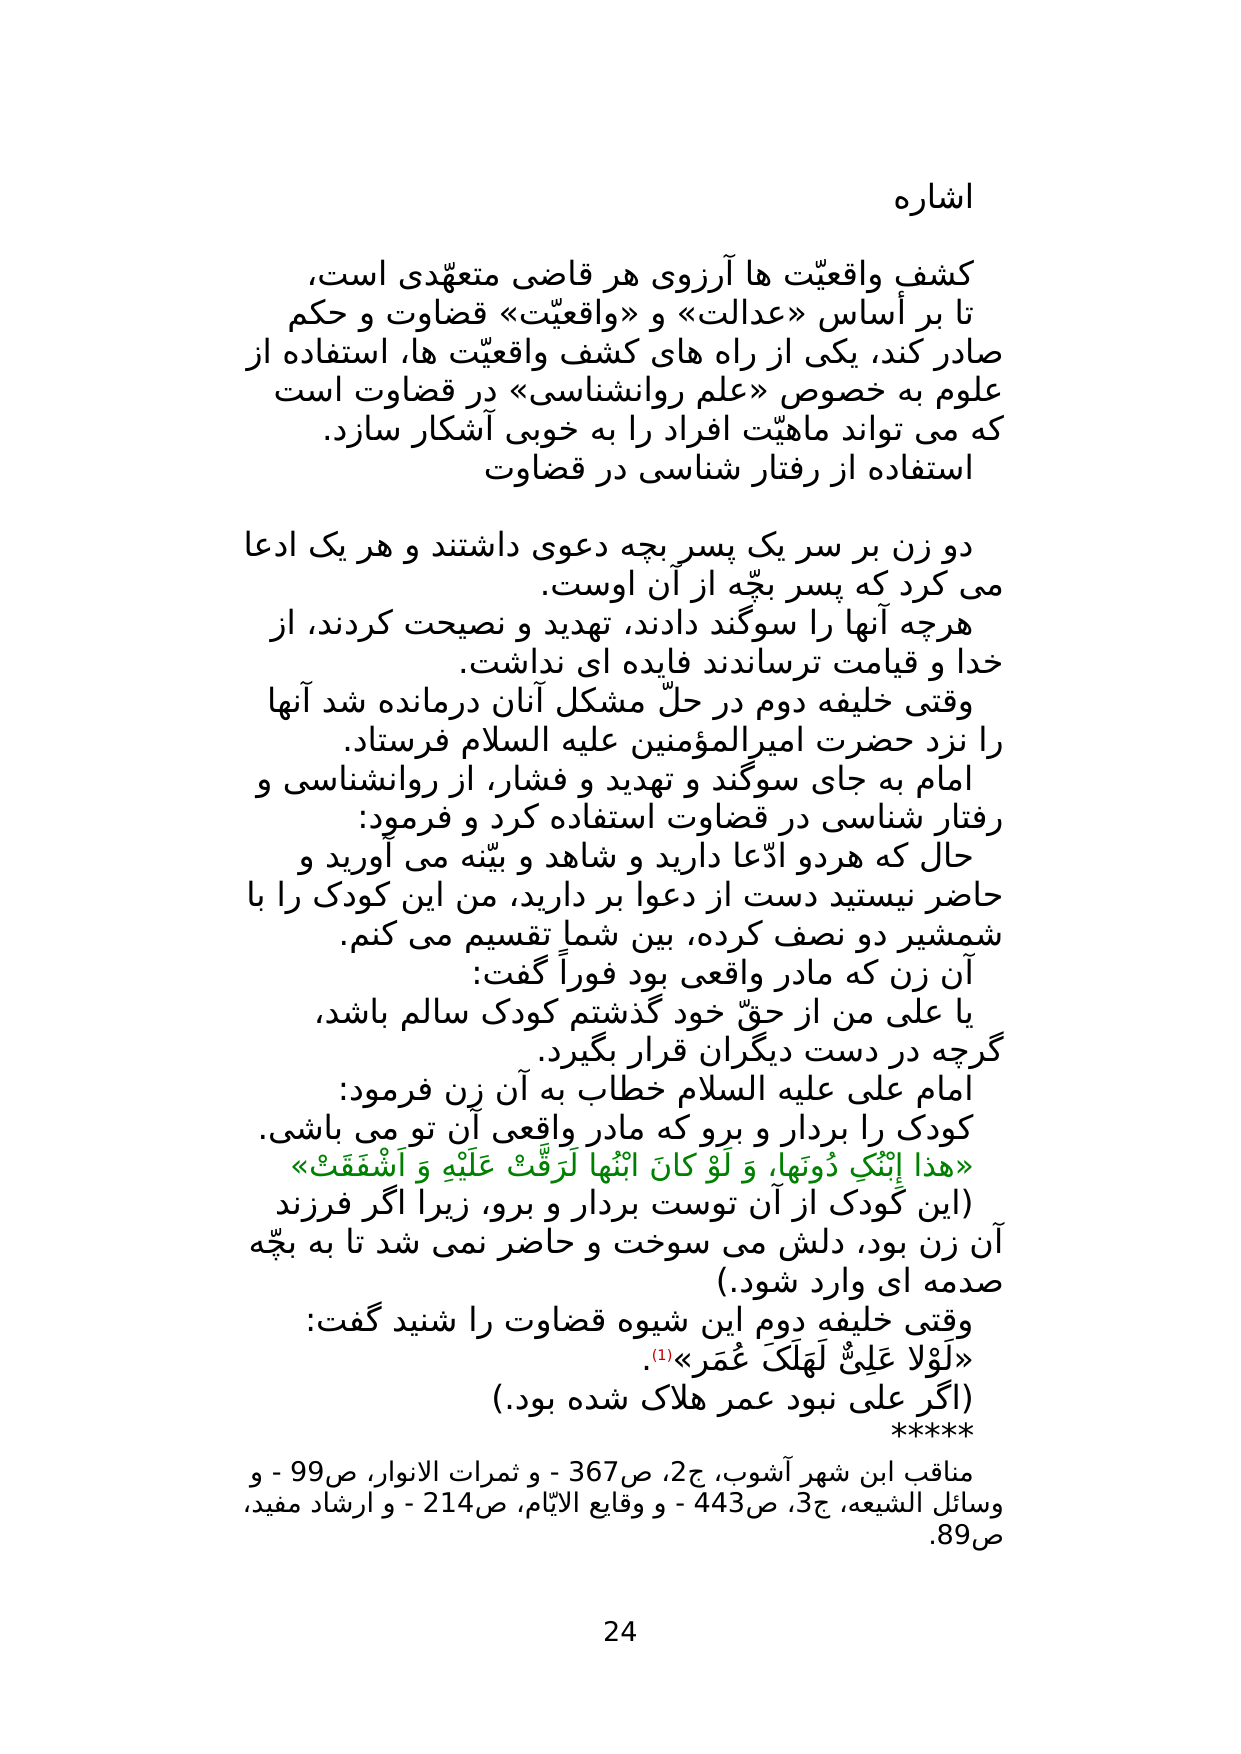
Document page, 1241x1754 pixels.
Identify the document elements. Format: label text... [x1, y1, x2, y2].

text اشاره [236, 177, 1004, 216]
text حال که هردو ادّعا دارید و شاهد و بیّنه می آورید و حاضر نیستید دست از دعوا بر دارید، من این کودک را با شمشیر دو نصف کرده، بین شما تقسیم می کنم. [236, 837, 1004, 953]
text وقتی خلیفه دوم در حلّ مشکل آنان درمانده شد آنها را نزد حضرت امیرالمؤمنین علیه السلام فرستاد. [236, 681, 1004, 759]
text وقتی خلیفه دوم این شیوه قضاوت را شنید گفت: [236, 1300, 1004, 1339]
text «هذا إِبْنُکِ دُونَها، وَ لَوْ کانَ ابْنُها لَرَقَّتْ عَلَیْهِ وَ اَشْفَقَتْ» [236, 1147, 1004, 1184]
text مناقب ابن شهر آشوب، ج2، ص367 - و ثمرات الانوار، ص99 - و وسائل الشیعه، ج3، ص443 - و وقایع الایّام، ص214 - و ارشاد مفید، ص89. [236, 1456, 1004, 1551]
text تا بر أساس «عدالت» و «واقعیّت» قضاوت و حکم صادر کند، یکی از راه های کشف واقعیّت ها، استفاده از علوم به خصوص «علم روانشناسی» در قضاوت است که می تواند ماهیّت افراد را به خوبی آشکار سازد. [236, 293, 1004, 449]
text هرچه آنها را سوگند دادند، تهدید و نصیحت کردند، از خدا و قیامت ترساندند فایده ای نداشت. [236, 603, 1004, 681]
text یا علی من از حقّ خود گذشتم کودک سالم باشد، گرچه در دست دیگران قرار بگیرد. [236, 992, 1004, 1070]
text دو زن بر سر یک پسر بچه دعوی داشتند و هر یک ادعا می کرد که پسر بچّه از آن اوست. [236, 526, 1004, 603]
text (این کودک از آن توست بردار و برو، زیرا اگر فرزند آن زن بود، دلش می سوخت و حاضر نمی شد تا به بچّه صدمه ای وارد شود.) [236, 1184, 1004, 1300]
text آن زن که مادر واقعی بود فوراً گفت: [236, 953, 1004, 992]
text استفاده از رفتار شناسی در قضاوت [236, 449, 1004, 487]
text کودک را بردار و برو که مادر واقعی آن تو می باشی. [236, 1109, 1004, 1147]
text کشف واقعیّت ها آرزوی هر قاضی متعهّدی است، [236, 254, 1004, 293]
text (اگر علی نبود عمر هلاک شده بود.) [236, 1378, 1004, 1417]
text امام به جای سوگند و تهدید و فشار، از روانشناسی و رفتار شناسی در قضاوت استفاده کرد و فرمود: [236, 759, 1004, 837]
text «لَوْلا عَلِیٌّ لَهَلَکَ عُمَر»(1). [236, 1339, 1004, 1378]
text امام علی علیه السلام خطاب به آن زن فرمود: [236, 1070, 1004, 1109]
text ***** [236, 1417, 1004, 1456]
